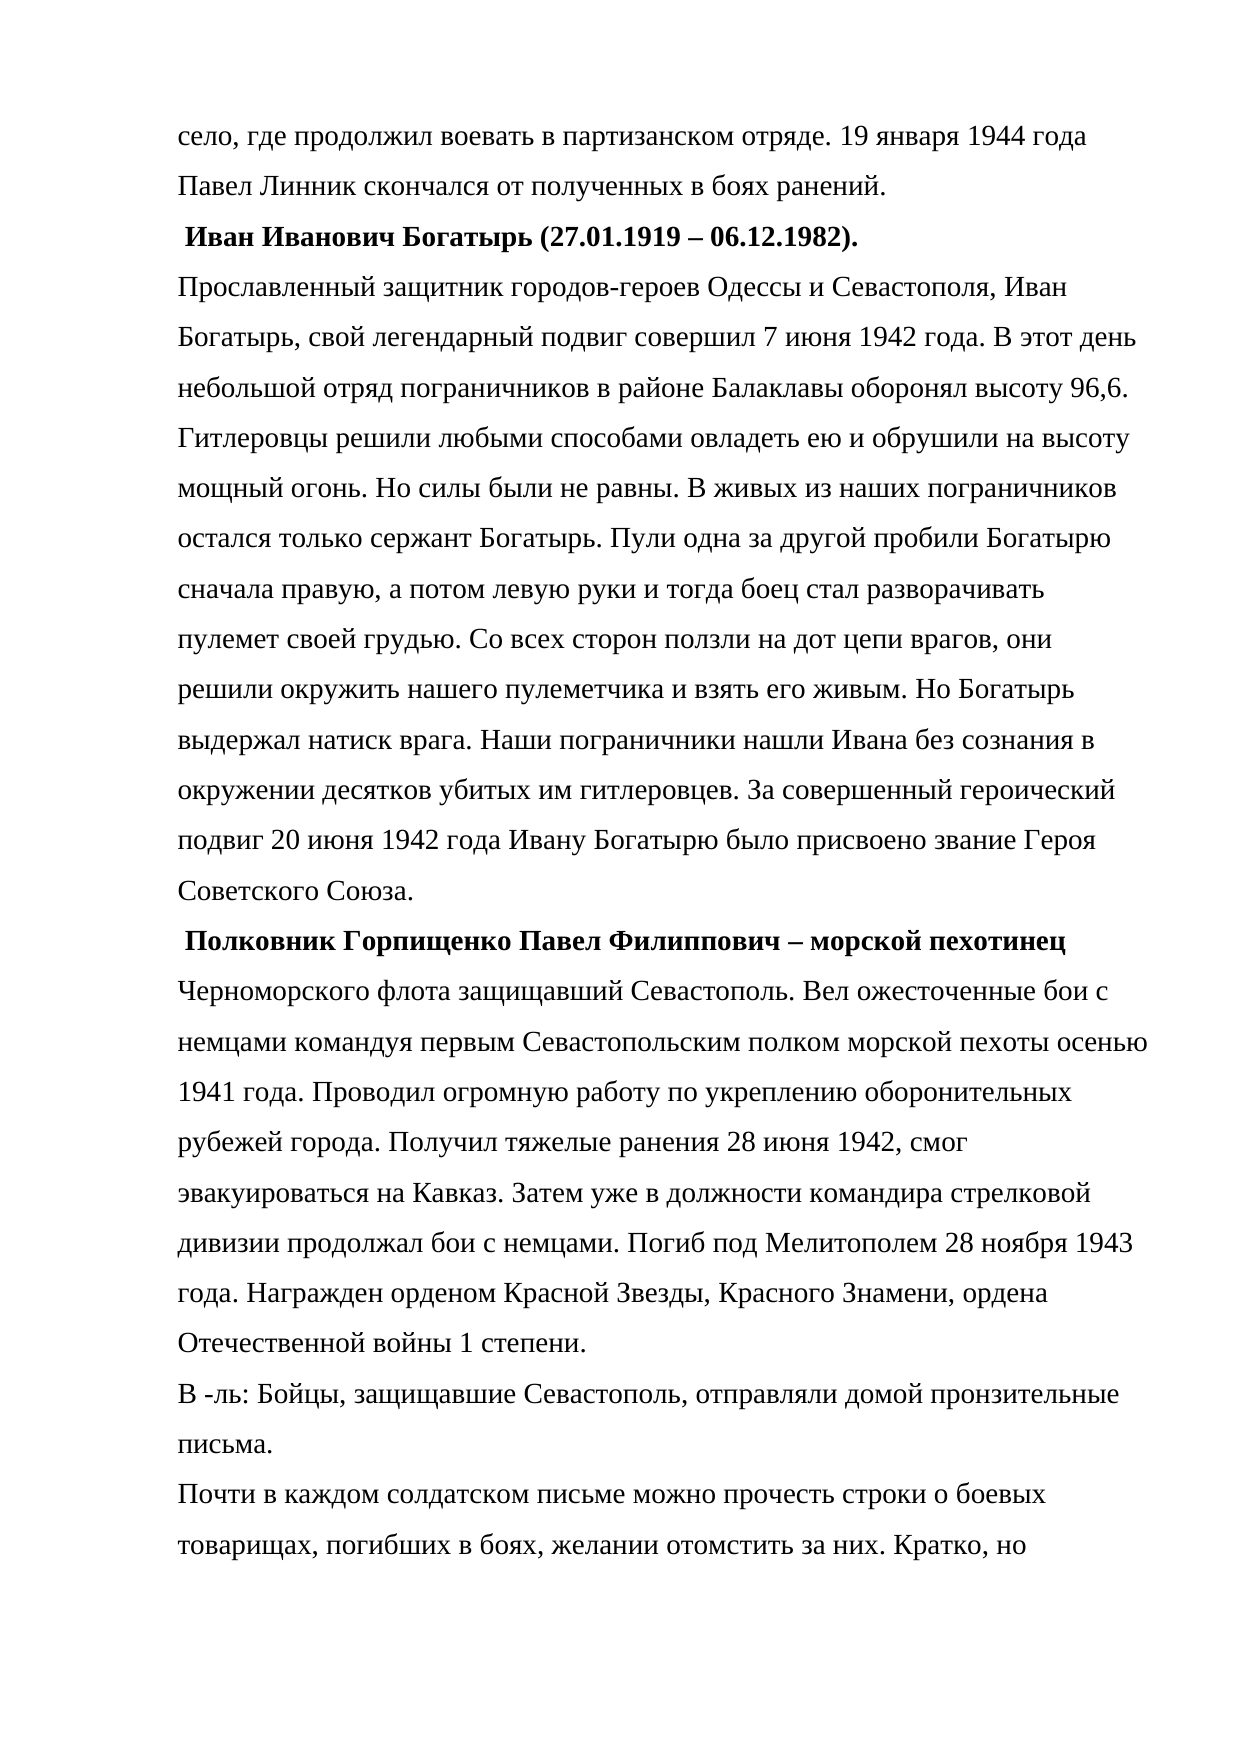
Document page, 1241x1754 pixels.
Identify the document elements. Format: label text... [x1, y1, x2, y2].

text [177, 1477, 1152, 1560]
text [177, 118, 1152, 202]
text Полковник Горпищенко Павел Филиппович – морской пехотинец Черноморского флота защищавший Севастополь. Вел ожесточенные бои с немцами командуя первым Севастопольским полком морской пехоты осенью 1941 года. Проводил огромную работу по укреплению оборонительных рубежей города. Получил тяжелые ранения 28 июня 1942, смог эвакуироваться на Кавказ. Затем уже в должности командира стрелковой дивизии продолжал бои с немцами. Погиб под Мелитополем 28 ноября 1943 года. Награжден орденом Красной Звезды, Красного Знамени, ордена Отечественной войны 1 степени. [177, 923, 1152, 1359]
text Прославленный защитник городов-героев Одессы и Севастополя, Иван Богатырь, свой легендарный подвиг совершил 7 июня 1942 года. В этот день небольшой отряд пограничников в районе Балаклавы оборонял высоту 96,6. Гитлеровцы решили любыми способами овладеть ею и обрушили на высоту мощный огонь. Но силы были не равны. В живых из наших пограничников остался только сержант Богатырь. Пули одна за другой пробили Богатырю сначала правую, а потом левую руки и тогда боец стал разворачивать пулемет своей грудью. Со всех сторон ползли на дот цепи врагов, они решили окружить нашего пулеметчика и взять его живым. Но Богатырь выдержал натиск врага. Наши пограничники нашли Ивана без сознания в окружении десятков убитых им гитлеровцев. За совершенный героический подвиг 20 июня 1942 года Ивану Богатырю было присвоено звание Героя Советского Союза. [177, 269, 1152, 906]
text Иван Иванович Богатырь (27.01.1919 – 06.12.1982). [177, 219, 1152, 252]
text В -ль: Бойцы, защищавшие Севастополь, отправляли домой пронзительные письма. [177, 1376, 1152, 1460]
